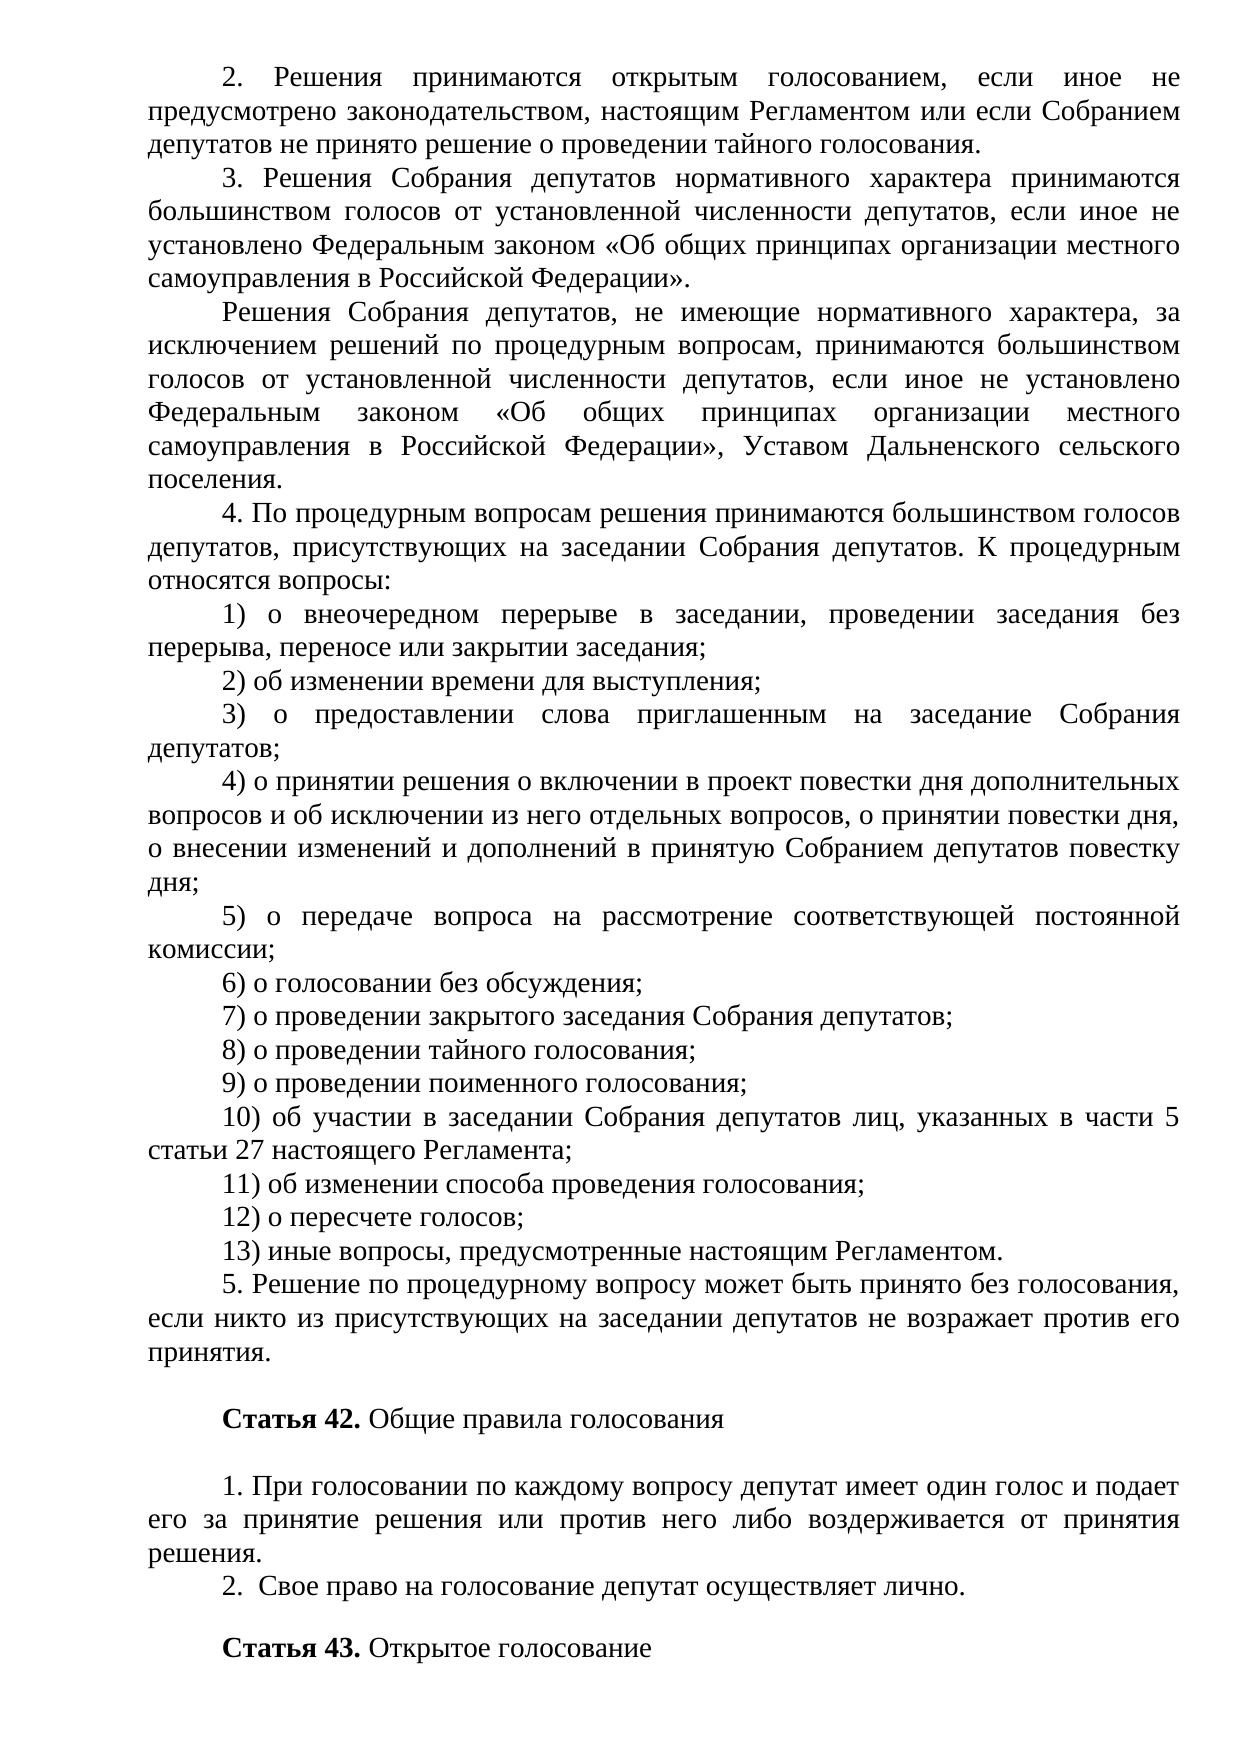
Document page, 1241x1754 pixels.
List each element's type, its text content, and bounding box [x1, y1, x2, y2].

subtitle Статья 43. Открытое голосование [222, 1630, 1181, 1663]
subtitle Статья 42. Общие правила голосования [222, 1401, 1181, 1434]
text 2) об изменении времени для выступления; [148, 663, 1181, 696]
text 2. Свое право на голосование депутат осуществляет лично. [148, 1568, 1181, 1602]
text 7) о проведении закрытого заседания Собрания депутатов; [148, 998, 1181, 1032]
text 5. Решение по процедурному вопросу может быть принято без голосования, если никто из присутствующих на заседании депутатов не возражает против его принятия. [148, 1267, 1181, 1367]
text 11) об изменении способа проведения голосования; [148, 1166, 1181, 1199]
text 1. При голосовании по каждому вопросу депутат имеет один голос и подает его за принятие решения или против него либо воздерживается от принятия решения. [148, 1468, 1181, 1568]
text 13) иные вопросы, предусмотренные настоящим Регламентом. [148, 1233, 1181, 1267]
text 4. По процедурным вопросам решения принимаются большинством голосов депутатов, присутствующих на заседании Собрания депутатов. К процедурным относятся вопросы: [148, 495, 1181, 596]
text 1) о внеочередном перерыве в заседании, проведении заседания без перерыва, переносе или закрытии заседания; [148, 596, 1181, 663]
text 3. Решения Собрания депутатов нормативного характера принимаются большинством голосов от установленной численности депутатов, если иное не установлено Федеральным законом «Об общих принципах организации местного самоуправления в Российской Федерации». [148, 160, 1181, 294]
text 4) о принятии решения о включении в проект повестки дня дополнительных вопросов и об исключении из него отдельных вопросов, о принятии повестки дня, о внесении изменений и дополнений в принятую Собранием депутатов повестку дня; [148, 763, 1181, 898]
text 2. Решения принимаются открытым голосованием, если иное не предусмотрено законодательством, настоящим Регламентом или если Собранием депутатов не принято решение о проведении тайного голосования. [148, 59, 1181, 160]
text 10) об участии в заседании Собрания депутатов лиц, указанных в части 5 статьи 27 настоящего Регламента; [148, 1099, 1181, 1166]
text 12) о пересчете голосов; [148, 1199, 1181, 1233]
text 8) о проведении тайного голосования; [148, 1032, 1181, 1065]
text Решения Собрания депутатов, не имеющие нормативного характера, за исключением решений по процедурным вопросам, принимаются большинством голосов от установленной численности депутатов, если иное не установлено Федеральным законом «Об общих принципах организации местного самоуправления в Российской Федерации», Уставом Дальненского сельского поселения. [148, 294, 1181, 495]
text 6) о голосовании без обсуждения; [148, 965, 1181, 998]
text 5) о передаче вопроса на рассмотрение соответствующей постоянной комиссии; [148, 898, 1181, 965]
text 3) о предоставлении слова приглашенным на заседание Собрания депутатов; [148, 696, 1181, 763]
text 9) о проведении поименного голосования; [148, 1065, 1181, 1099]
